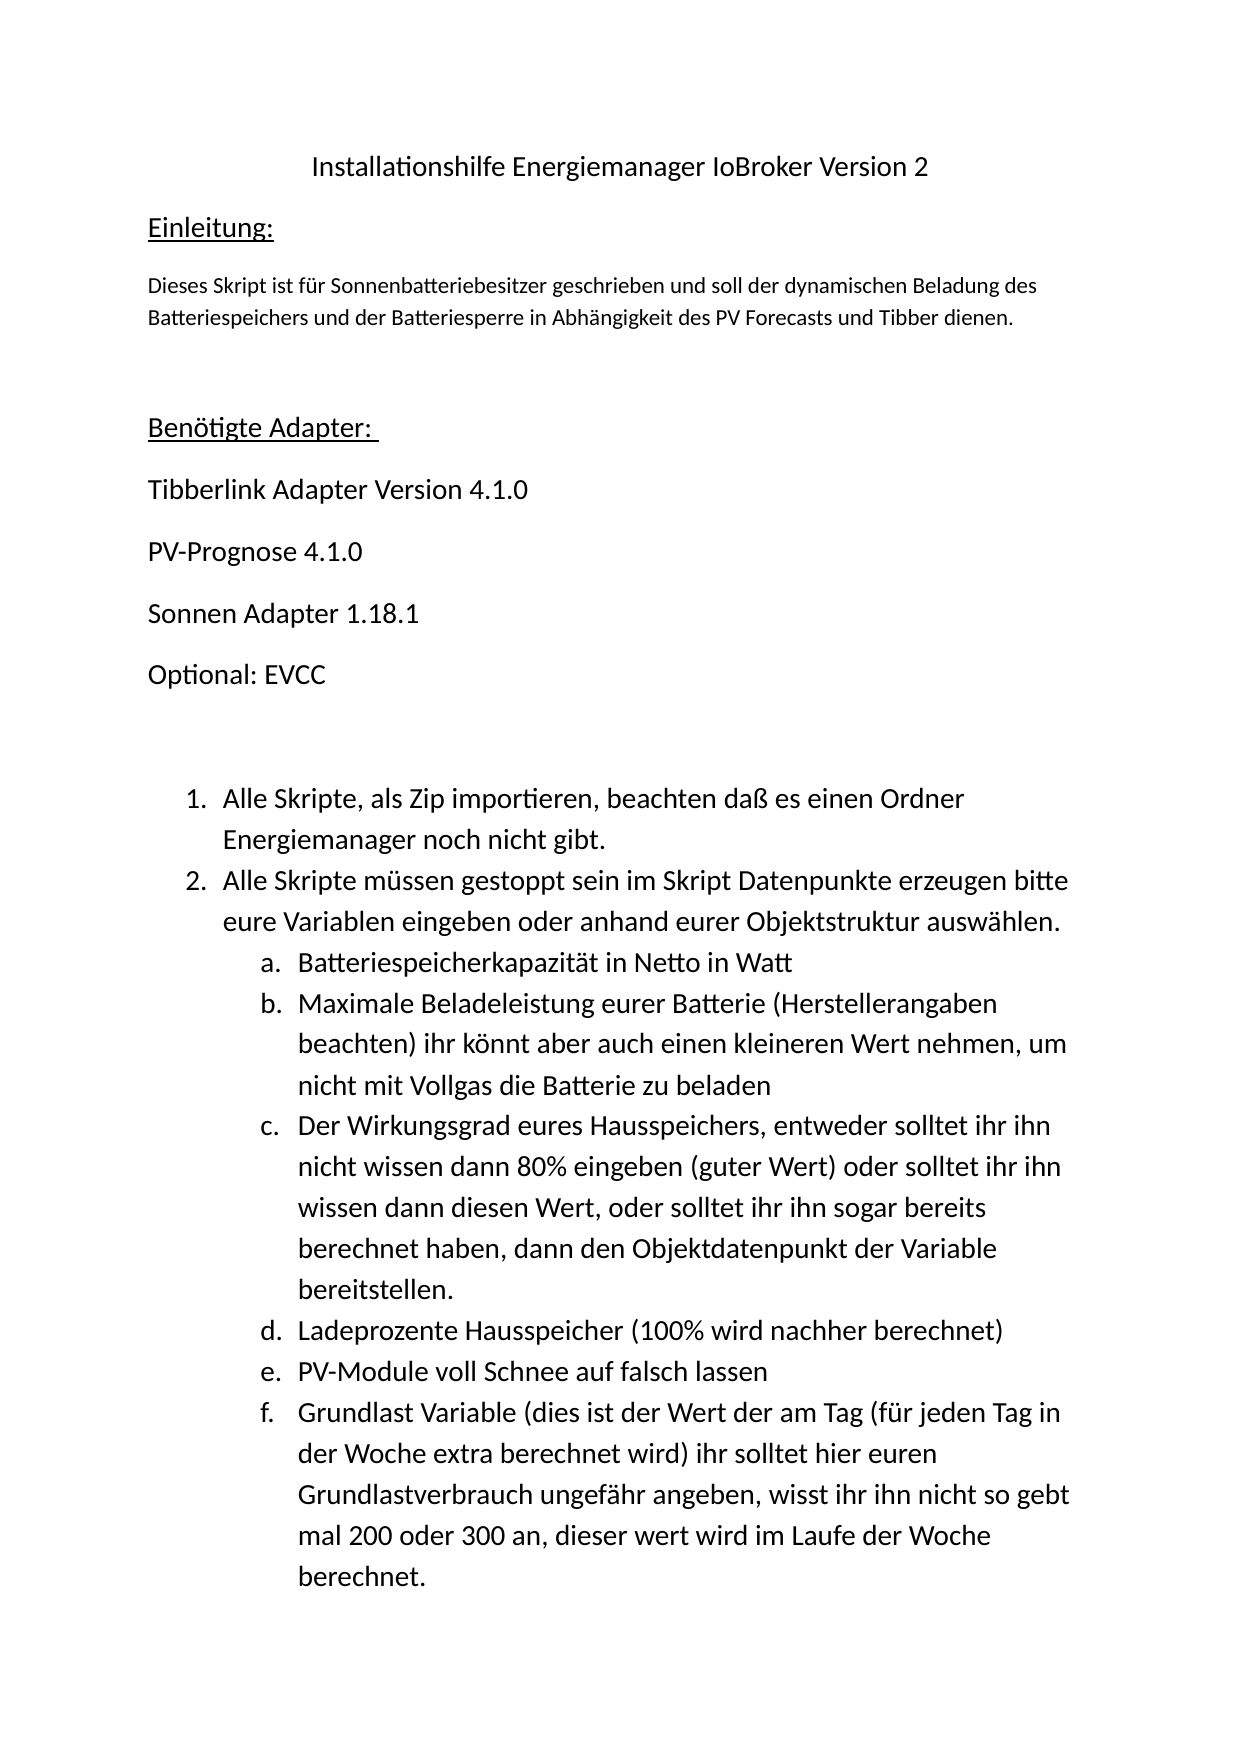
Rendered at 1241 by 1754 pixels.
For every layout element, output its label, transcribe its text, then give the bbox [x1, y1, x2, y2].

text PV-Prognose 4.1.0 [148, 533, 1093, 568]
list Grundlast Variable (dies ist der Wert der am Tag (für jeden Tag in der Woche extra berechnet wird) ihr solltet hier euren Grundlastverbrauch ungefähr angeben, wisst ihr ihn nicht so gebt mal 200 oder 300 an, dieser wert wird im Laufe der Woche berechnet. [260, 1394, 1093, 1593]
text Tibberlink Adapter Version 4.1.0 [148, 471, 1093, 507]
text Installationshilfe Energiemanager IoBroker Version 2 [148, 148, 1093, 183]
list Maximale Beladeleistung eurer Batterie (Herstellerangaben beachten) ihr könnt aber auch einen kleineren Wert nehmen, um nicht mit Vollgas die Batterie zu beladen [260, 985, 1093, 1102]
list Der Wirkungsgrad eures Hausspeichers, entweder solltet ihr ihn nicht wissen dann 80% eingeben (guter Wert) oder solltet ihr ihn wissen dann diesen Wert, oder solltet ihr ihn sogar bereits berechnet haben, dann den Objektdatenpunkt der Variable bereitstellen. [260, 1107, 1093, 1307]
list Alle Skripte, als Zip importieren, beachten daß es einen Ordner Energiemanager noch nicht gibt. [185, 780, 1093, 857]
list Ladeprozente Hausspeicher (100% wird nachher berechnet) [260, 1312, 1093, 1348]
list Alle Skripte müssen gestoppt sein im Skript Datenpunkte erzeugen bitte eure Variablen eingeben oder anhand eurer Objektstruktur auswählen. [185, 862, 1093, 938]
text Sonnen Adapter 1.18.1 [148, 595, 1093, 630]
text Optional: EVCC [148, 656, 1093, 692]
list PV-Module voll Schnee auf falsch lassen [260, 1353, 1093, 1389]
text Benötigte Adapter: [148, 409, 1093, 445]
list Batteriespeicherkapazität in Netto in Watt [260, 944, 1093, 979]
text Dieses Skript ist für Sonnenbatteriebesitzer geschrieben und soll der dynamischen Beladung des Batteriespeichers und der Batteriesperre in Abhängigkeit des PV Forecasts und Tibber dienen. [148, 271, 1093, 331]
text Einleitung: [148, 209, 1093, 245]
